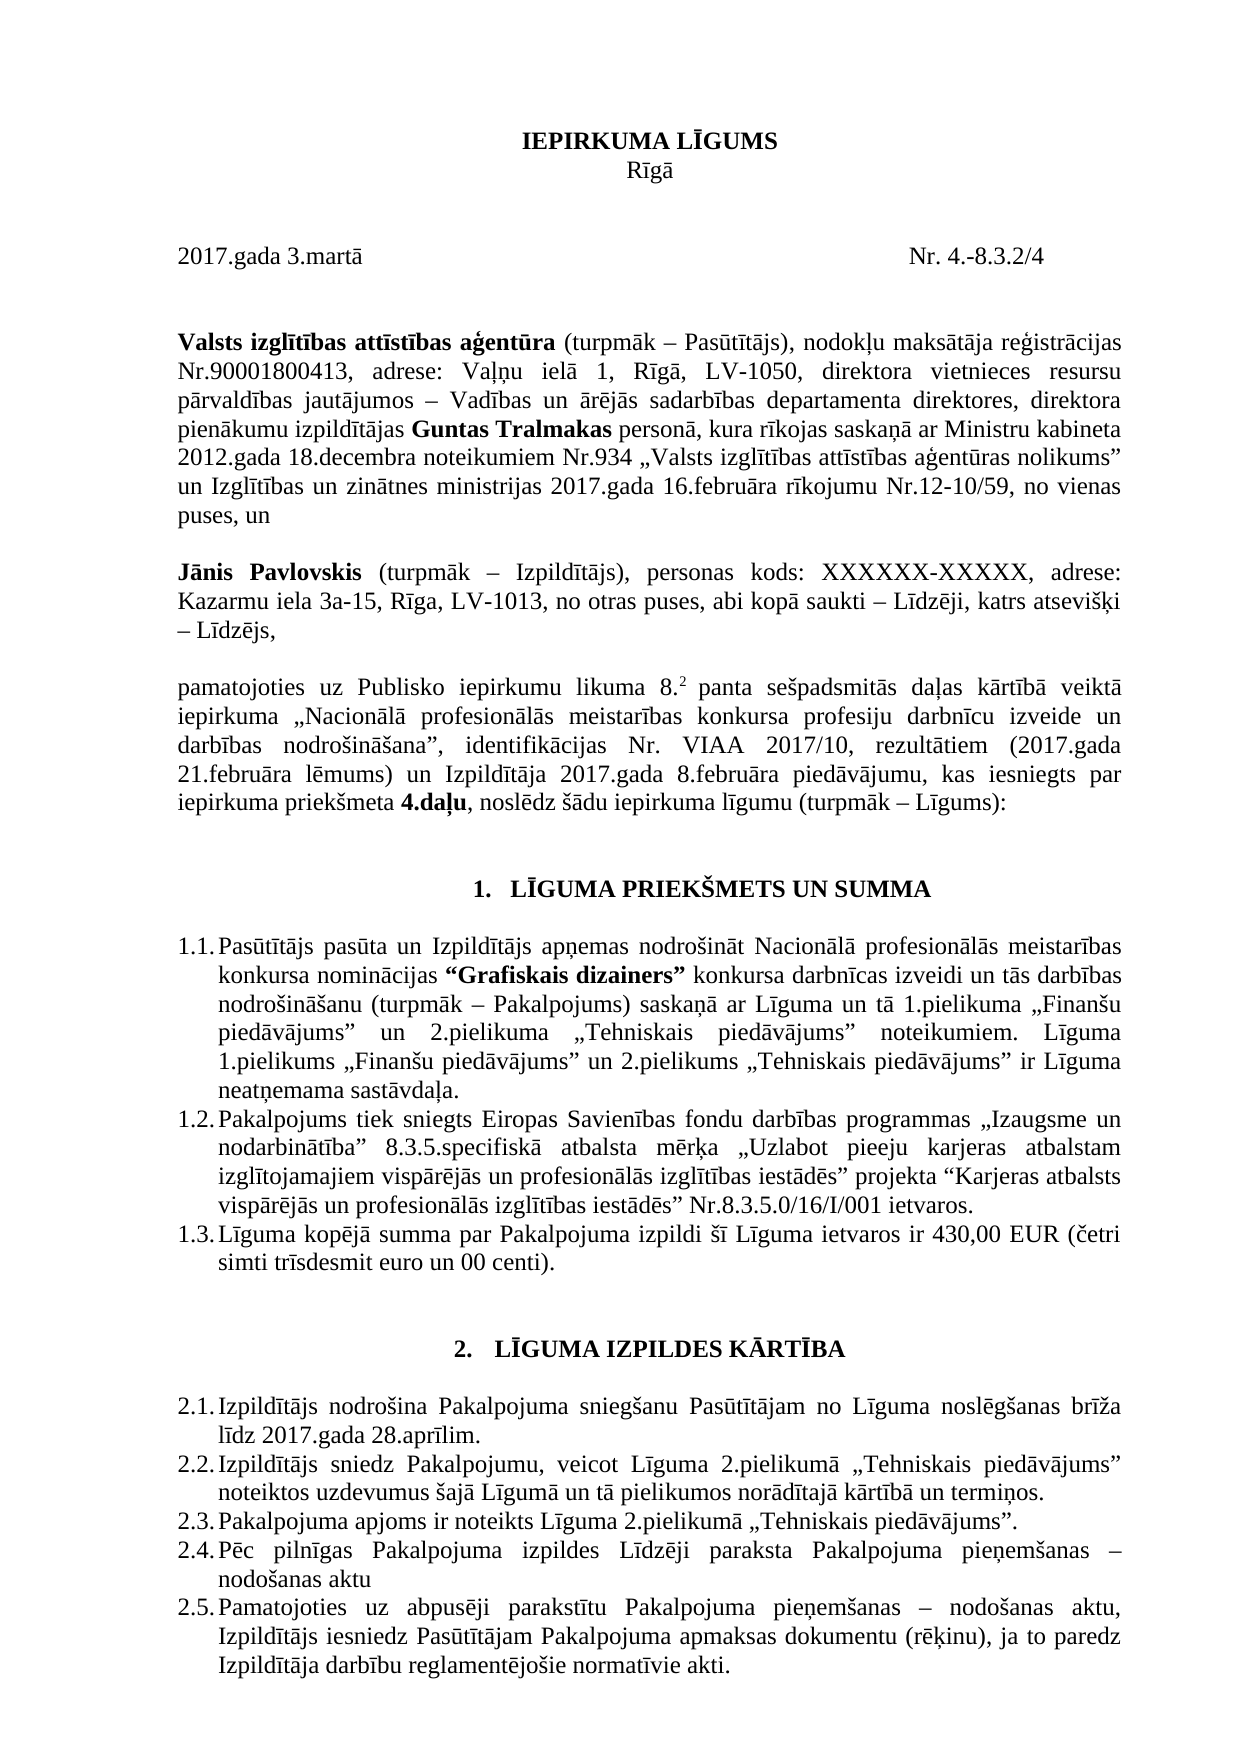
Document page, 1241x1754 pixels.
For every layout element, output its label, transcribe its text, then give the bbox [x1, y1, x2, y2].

text Jānis Pavlovskis (turpmāk – Izpildītājs), personas kods: XXXXXX-XXXXX, adrese: Kazarmu iela 3a-15, Rīga, LV-1013, no otras puses, abi kopā saukti – Līdzēji, katrs atsevišķi – Līdzējs, [177, 557, 1122, 644]
title Izpildītājs nodrošina Pakalpojuma sniegšanu Pasūtītājam no Līguma noslēgšanas brīža līdz 2017.gada 28.aprīlim. [177, 1391, 1122, 1449]
title Pamatojoties uz abpusēji parakstītu Pakalpojuma pieņemšanas – nodošanas aktu, Izpildītājs iesniedz Pasūtītājam Pakalpojuma apmaksas dokumentu (rēķinu), ja to paredz Izpildītāja darbību reglamentējošie normatīvie akti. [177, 1592, 1122, 1679]
title Pakalpojums tiek sniegts Eiropas Savienības fondu darbības programmas „Izaugsme un nodarbinātība” 8.3.5.specifiskā atbalsta mērķa „Uzlabot pieeju karjeras atbalstam izglītojamajiem vispārējās un profesionālās izglītības iestādēs” projekta “Karjeras atbalsts vispārējās un profesionālās izglītības iestādēs” Nr.8.3.5.0/16/I/001 ietvaros. [177, 1104, 1122, 1219]
title Līguma kopējā summa par Pakalpojuma izpildi šī Līguma ietvaros ir 430,00 EUR (četri simti trīsdesmit euro un 00 centi). [177, 1219, 1122, 1276]
title Pēc pilnīgas Pakalpojuma izpildes Līdzēji paraksta Pakalpojuma pieņemšanas – nodošanas aktu [177, 1535, 1122, 1592]
text 2017.gada 3.martā Nr. 4.-8.3.2/4 [177, 241, 1122, 270]
list LĪGUMA PRIEKŠMETS UN SUMMA [473, 874, 1122, 902]
title Pasūtītājs pasūta un Izpildītājs apņemas nodrošināt Nacionālā profesionālās meistarības konkursa nominācijas “Grafiskais dizainers” konkursa darbnīcas izveidi un tās darbības nodrošināšanu (turpmāk – Pakalpojums) saskaņā ar Līguma un tā 1.pielikuma „Finanšu piedāvājums” un 2.pielikuma „Tehniskais piedāvājums” noteikumiem. Līguma 1.pielikums „Finanšu piedāvājums” un 2.pielikums „Tehniskais piedāvājums” ir Līguma neatņemama sastāvdaļa. [177, 931, 1122, 1104]
title Izpildītājs sniedz Pakalpojumu, veicot Līguma 2.pielikumā „Tehniskais piedāvājums” noteiktos uzdevumus šajā Līgumā un tā pielikumos norādītajā kārtībā un termiņos. [177, 1449, 1122, 1506]
text Rīgā [177, 155, 1122, 184]
title IEPIRKUMA LĪGUMS [177, 126, 1122, 155]
text pamatojoties uz Publisko iepirkumu likuma 8.2 panta sešpadsmitās daļas kārtībā veiktā iepirkuma „Nacionālā profesionālās meistarības konkursa profesiju darbnīcu izveide un darbības nodrošināšana”, identifikācijas Nr. VIAA 2017/10, rezultātiem (2017.gada 21.februāra lēmums) un Izpildītāja 2017.gada 8.februāra piedāvājumu, kas iesniegts par iepirkuma priekšmeta 4.daļu, noslēdz šādu iepirkuma līgumu (turpmāk – Līgums): [177, 672, 1122, 816]
title Pakalpojuma apjoms ir noteikts Līguma 2.pielikumā „Tehniskais piedāvājums”. [177, 1506, 1122, 1535]
text Valsts izglītības attīstības aģentūra (turpmāk – Pasūtītājs), nodokļu maksātāja reģistrācijas Nr.90001800413, adrese: Vaļņu ielā 1, Rīgā, LV-1050, direktora vietnieces resursu pārvaldības jautājumos – Vadības un ārējās sadarbības departamenta direktores, direktora pienākumu izpildītājas Guntas Tralmakas personā, kura rīkojas saskaņā ar Ministru kabineta 2012.gada 18.decembra noteikumiem Nr.934 „Valsts izglītības attīstības aģentūras nolikums” un Izglītības un zinātnes ministrijas 2017.gada 16.februāra rīkojumu Nr.12-10/59, no vienas puses, un [177, 327, 1122, 529]
list LĪGUMA IZPILDES KĀRTĪBA [177, 1334, 1122, 1362]
